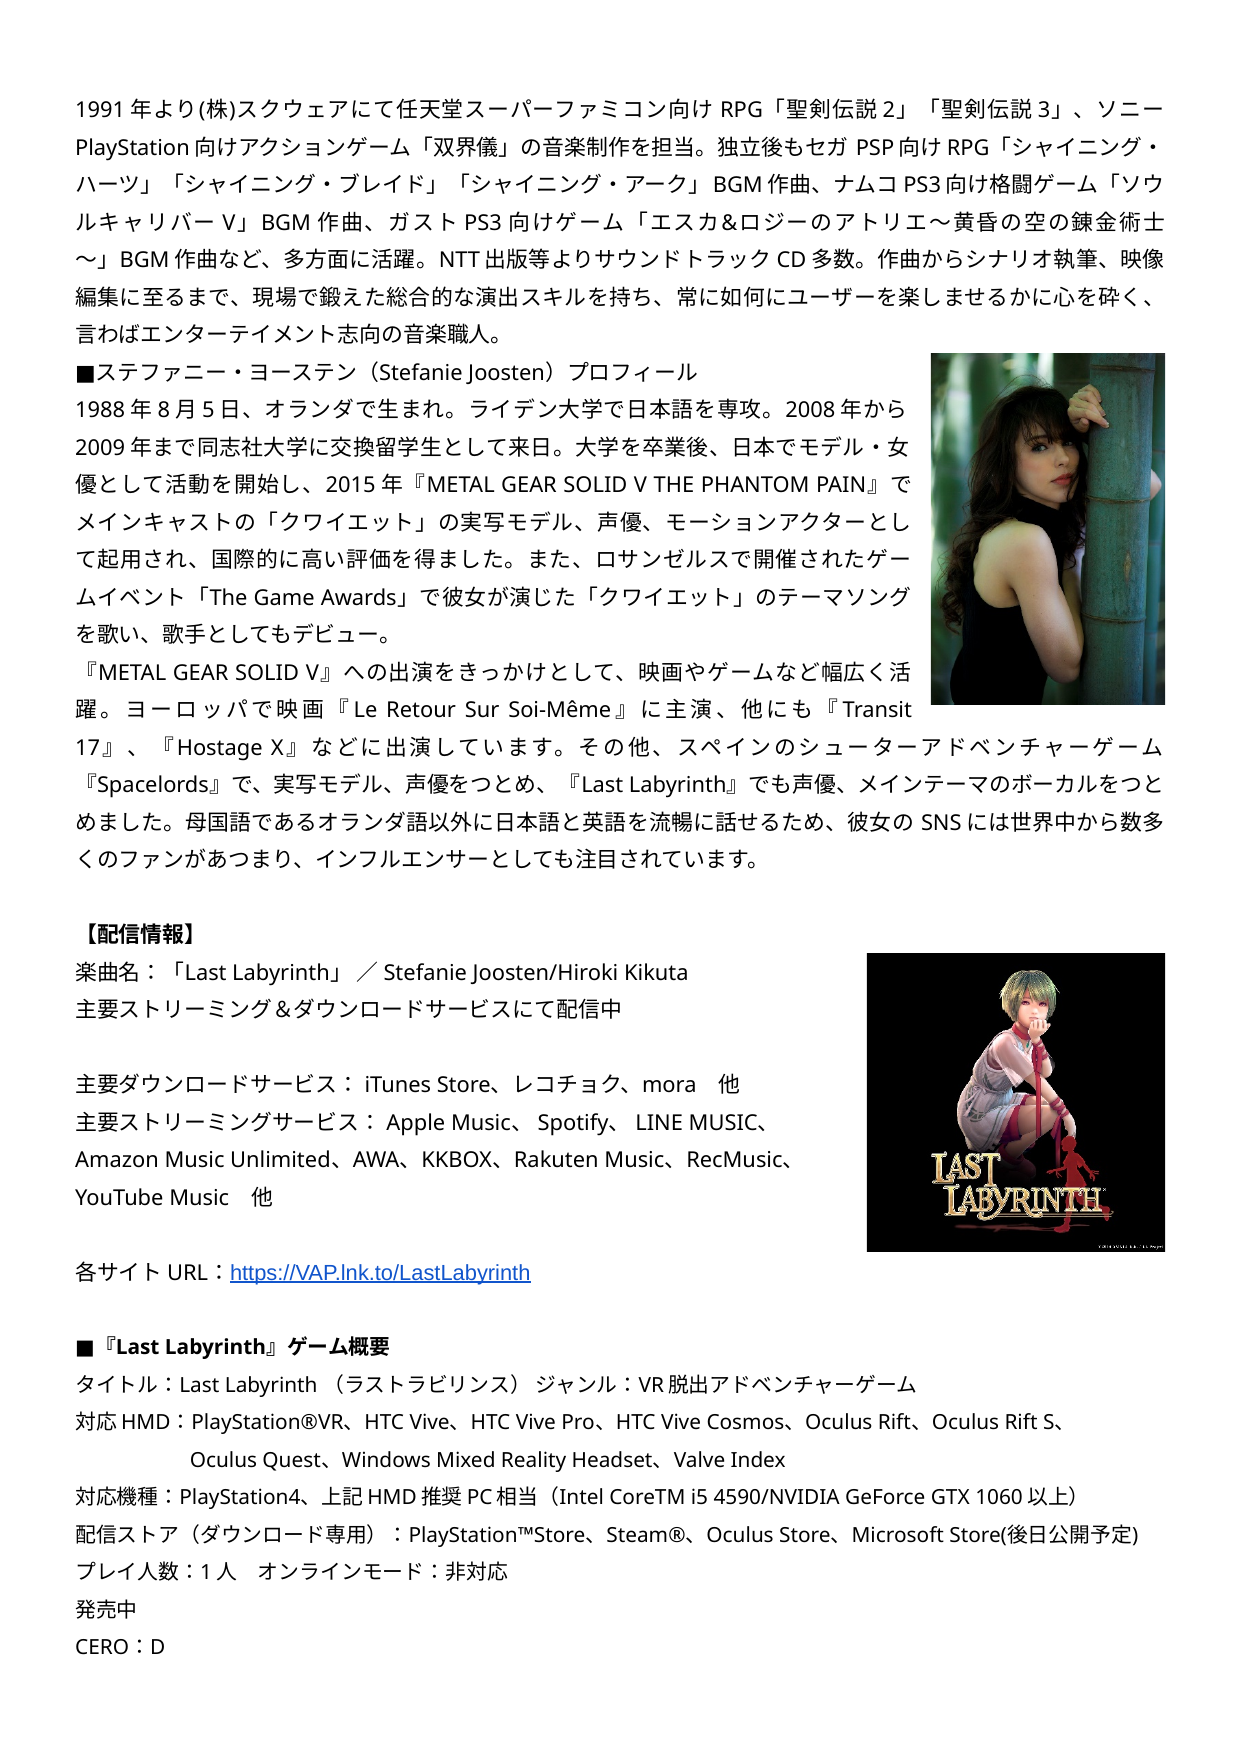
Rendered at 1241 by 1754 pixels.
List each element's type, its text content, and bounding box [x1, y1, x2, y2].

text 各サイトURL：https://VAP.lnk.to/LastLabyrinth [75, 1252, 1165, 1289]
text ■ステファニー・ヨーステン（Stefanie Joosten）プロフィール [75, 352, 1165, 389]
text 1991年より(株)スクウェアにて任天堂スーパーファミコン向けRPG「聖剣伝説2」「聖剣伝説3」、ソニーPlayStation向けアクションゲーム「双界儀」の音楽制作を担当。独立後もセガPSP向けRPG「シャイニング・ハーツ」「シャイニング・ブレイド」「シャイニング・アーク」BGM作曲、ナムコPS3向け格闘ゲーム「ソウルキャリバーV」BGM作曲、ガストPS3向けゲーム「エスカ&ロジーのアトリエ〜黄昏の空の錬金術士〜」BGM作曲など、多方面に活躍。NTT出版等よりサウンドトラックCD多数。作曲からシナリオ執筆、映像編集に至るまで、現場で鍛えた総合的な演出スキルを持ち、常に如何にユーザーを楽しませるかに心を砕く、言わばエンターテイメント志向の音楽職人。 [75, 89, 1165, 352]
text 主要ストリーミング＆ダウンロードサービスにて配信中 [75, 989, 866, 1027]
text 主要ストリーミングサービス： Apple Music、 Spotify、 LINE MUSIC、 [75, 1102, 866, 1139]
text 楽曲名：「Last Labyrinth」 ／ Stefanie Joosten/Hiroki Kikuta [75, 952, 1165, 989]
text 1988年8月5日、オランダで生まれ。ライデン大学で日本語を専攻。2008年から2009年まで同志社大学に交換留学生として来日。大学を卒業後、日本でモデル・女優として活動を開始し、2015年『METAL GEAR SOLID V THE PHANTOM PAIN』でメインキャストの「クワイエット」の実写モデル、声優、モーションアクターとして起用され、国際的に高い評価を得ました。また、ロサンゼルスで開催されたゲームイベント「The Game Awards」で彼女が演じた「クワイエット」のテーマソングを歌い、歌手としてもデビュー。 [75, 389, 930, 652]
text 主要ダウンロードサービス： iTunes Store、レコチョク、mora 他 [75, 1064, 866, 1102]
text 【配信情報】 [75, 914, 1165, 952]
picture [866, 953, 1166, 1252]
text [75, 1439, 1165, 1664]
text Amazon Music Unlimited、AWA、KKBOX、Rakuten Music、RecMusic、 [75, 1139, 866, 1177]
text 『METAL GEAR SOLID V』への出演をきっかけとして、映画やゲームなど幅広く活躍。ヨーロッパで映画『Le Retour Sur Soi-Même』に主演、他にも『Transit 17』、『Hostage X』などに出演しています。その他、スペインのシューターアドベンチャーゲーム『Spacelords』で、実写モデル、声優をつとめ、『Last Labyrinth』でも声優、メインテーマのボーカルをつとめました。母国語であるオランダ語以外に日本語と英語を流暢に話せるため、彼女のSNSには世界中から数多くのファンがあつまり、インフルエンサーとしても注目されています。 [75, 652, 1165, 877]
picture [930, 353, 1166, 705]
text ■『Last Labyrinth』ゲーム概要 タイトル：Last Labyrinth （ラストラビリンス） ジャンル：VR脱出アドベンチャーゲーム 対応HMD：PlayStation®VR、HTC Vive、HTC Vive Pro、HTC Vive Cosmos、Oculus Rift、Oculus Rift S、 [75, 1327, 1165, 1439]
text YouTube Music 他 [75, 1177, 866, 1214]
